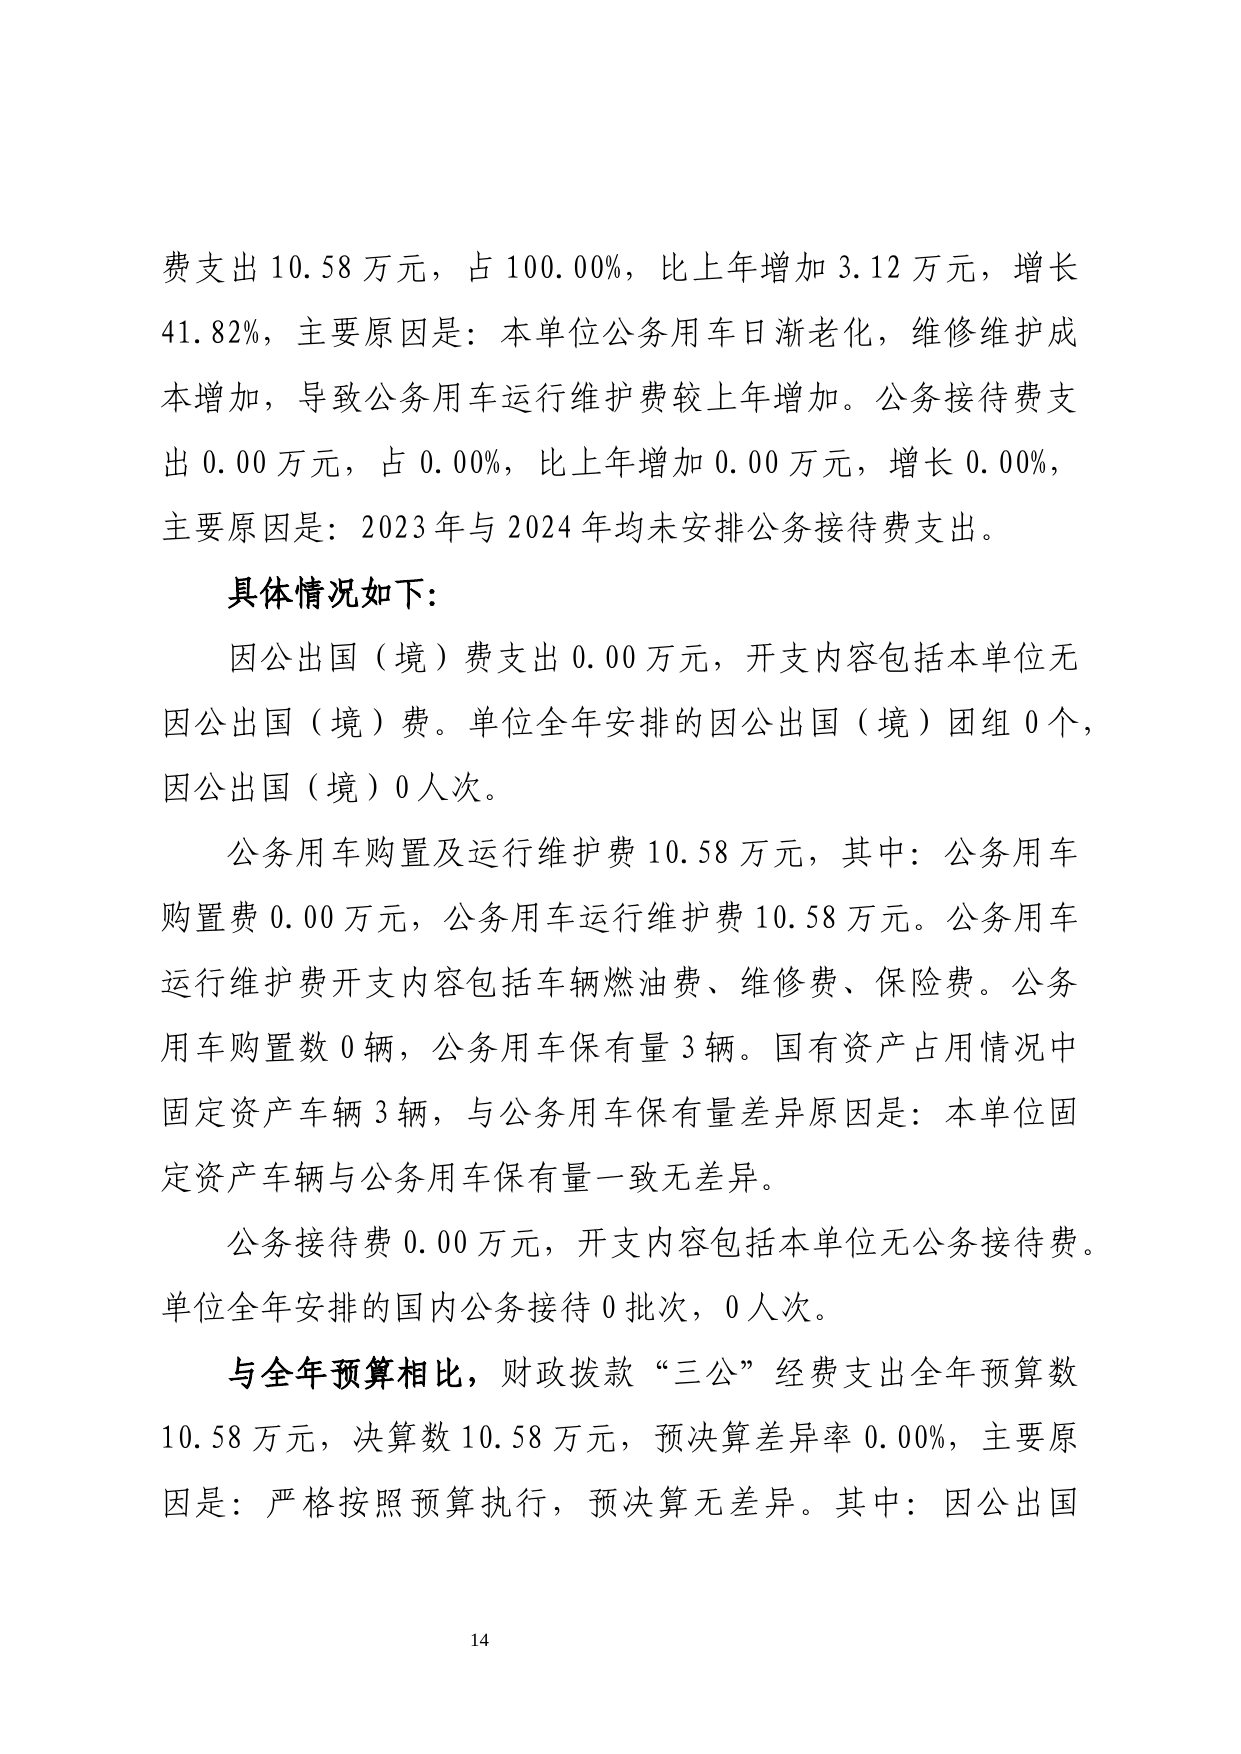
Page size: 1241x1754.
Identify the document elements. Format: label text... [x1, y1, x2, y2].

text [159, 1338, 1081, 1533]
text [159, 233, 1081, 558]
text 公务用车购置及运行维护费10.58万元，其中：公务用车购置费0.00万元，公务用车运行维护费10.58万元。公务用车运行维护费开支内容包括车辆燃油费、维修费、保险费。公务用车购置数0辆，公务用车保有量3辆。国有资产占用情况中固定资产车辆3辆，与公务用车保有量差异原因是：本单位固定资产车辆与公务用车保有量一致无差异。 [159, 818, 1081, 1208]
text 具体情况如下： [159, 558, 1081, 623]
text 公务接待费0.00万元，开支内容包括本单位无公务接待费。单位全年安排的国内公务接待0批次，0人次。 [159, 1208, 1081, 1338]
text 因公出国（境）费支出0.00万元，开支内容包括本单位无因公出国（境）费。单位全年安排的因公出国（境）团组0个，因公出国（境）0人次。 [159, 623, 1081, 818]
